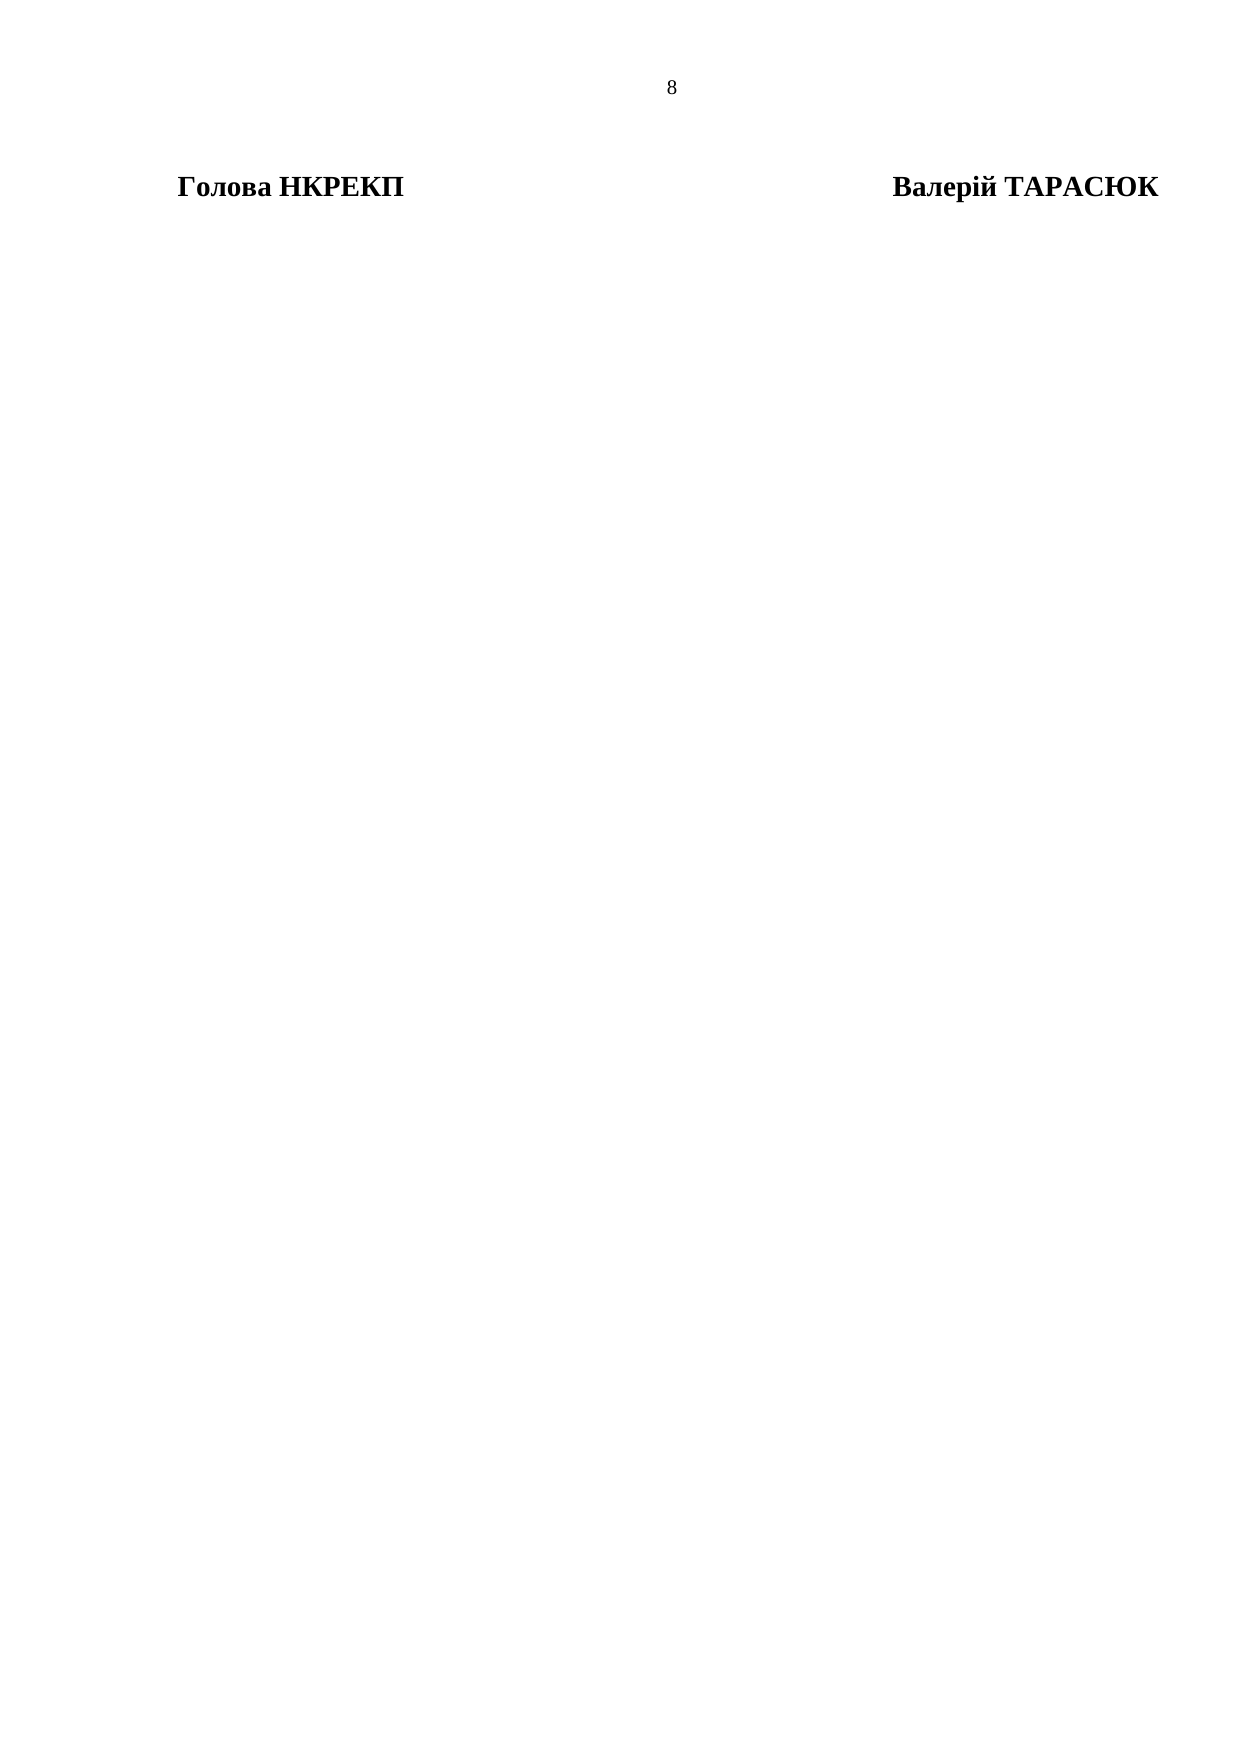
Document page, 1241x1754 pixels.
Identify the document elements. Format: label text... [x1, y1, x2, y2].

subtitle Голова НКРЕКП Валерій ТАРАСЮК [177, 169, 1166, 203]
